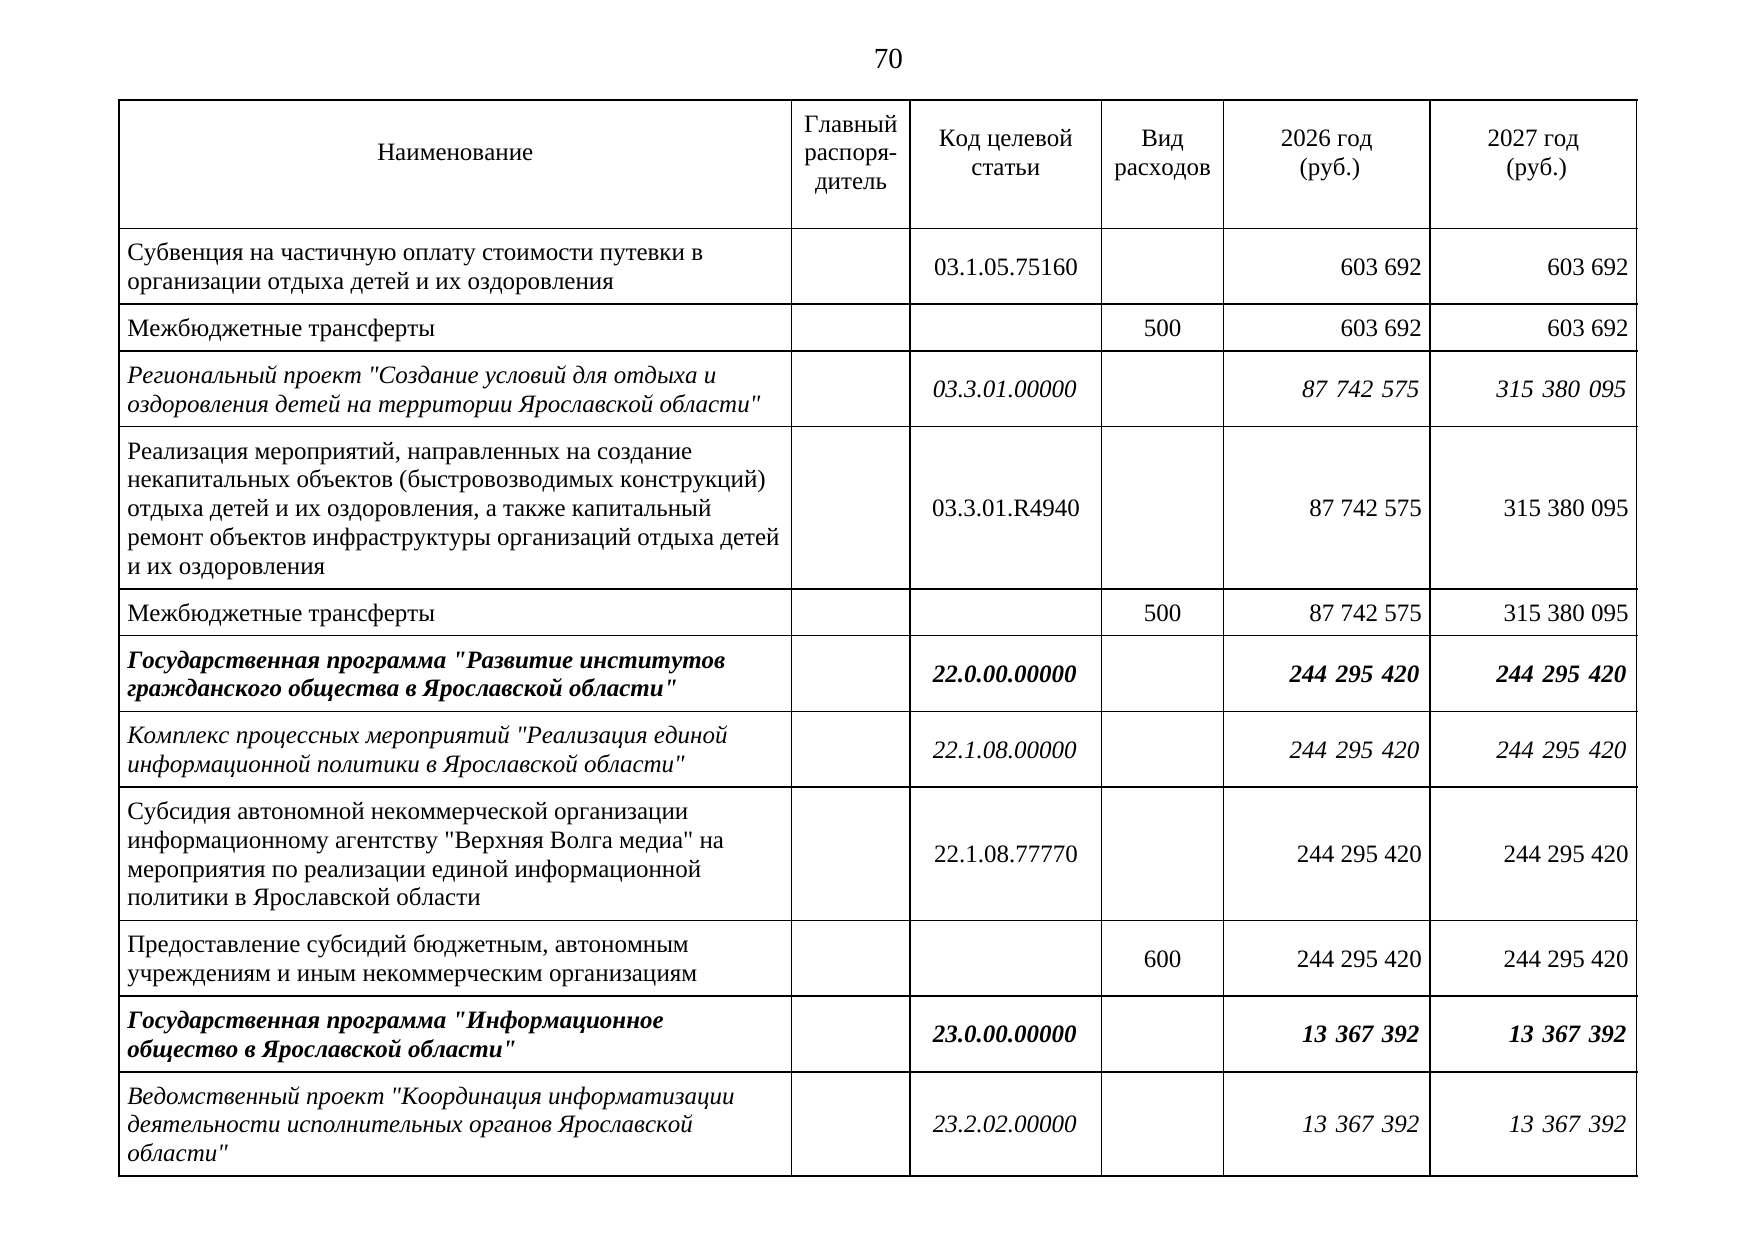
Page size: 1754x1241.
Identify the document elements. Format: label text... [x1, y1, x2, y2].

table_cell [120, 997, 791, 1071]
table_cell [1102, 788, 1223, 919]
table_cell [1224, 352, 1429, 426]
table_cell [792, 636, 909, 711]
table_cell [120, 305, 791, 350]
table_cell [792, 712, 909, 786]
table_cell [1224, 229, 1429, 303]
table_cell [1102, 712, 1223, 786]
table_header Наименование [120, 101, 791, 227]
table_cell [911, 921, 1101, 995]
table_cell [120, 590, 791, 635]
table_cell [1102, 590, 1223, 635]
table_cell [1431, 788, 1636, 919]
table_header Вид расходов [1102, 101, 1223, 227]
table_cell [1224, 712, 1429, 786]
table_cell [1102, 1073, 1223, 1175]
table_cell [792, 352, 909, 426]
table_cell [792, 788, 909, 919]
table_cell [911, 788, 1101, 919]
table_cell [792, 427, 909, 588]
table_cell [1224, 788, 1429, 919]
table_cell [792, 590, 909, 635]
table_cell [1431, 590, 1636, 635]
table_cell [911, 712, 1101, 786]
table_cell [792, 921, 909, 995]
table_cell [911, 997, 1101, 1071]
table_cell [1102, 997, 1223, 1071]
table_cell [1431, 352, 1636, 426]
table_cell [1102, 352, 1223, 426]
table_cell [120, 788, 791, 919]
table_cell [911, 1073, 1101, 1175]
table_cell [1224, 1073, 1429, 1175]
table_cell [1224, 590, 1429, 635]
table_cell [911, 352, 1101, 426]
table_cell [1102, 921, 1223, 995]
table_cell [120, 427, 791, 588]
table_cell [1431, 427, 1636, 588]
table_header Код целевой статьи [911, 101, 1101, 227]
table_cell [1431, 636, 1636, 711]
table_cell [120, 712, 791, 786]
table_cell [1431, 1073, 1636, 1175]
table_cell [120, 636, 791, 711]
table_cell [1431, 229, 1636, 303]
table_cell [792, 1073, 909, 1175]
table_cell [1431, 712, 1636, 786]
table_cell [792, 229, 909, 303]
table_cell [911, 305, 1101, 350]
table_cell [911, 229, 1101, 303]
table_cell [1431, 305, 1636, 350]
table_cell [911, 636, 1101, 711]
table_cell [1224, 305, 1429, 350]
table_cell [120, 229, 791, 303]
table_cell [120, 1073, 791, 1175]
table_header 2027 год (руб.) [1431, 101, 1636, 227]
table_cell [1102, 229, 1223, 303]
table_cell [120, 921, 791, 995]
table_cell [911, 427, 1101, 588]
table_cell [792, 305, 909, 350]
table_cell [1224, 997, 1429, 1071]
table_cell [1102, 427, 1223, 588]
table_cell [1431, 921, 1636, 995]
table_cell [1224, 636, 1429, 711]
table_header Главный распоря-дитель [792, 101, 909, 227]
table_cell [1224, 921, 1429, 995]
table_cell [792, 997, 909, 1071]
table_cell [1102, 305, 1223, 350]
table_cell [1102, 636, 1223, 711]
table_header 2026 год (руб.) [1224, 101, 1429, 227]
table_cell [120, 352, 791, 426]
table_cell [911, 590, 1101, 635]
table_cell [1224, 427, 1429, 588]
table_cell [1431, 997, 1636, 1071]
